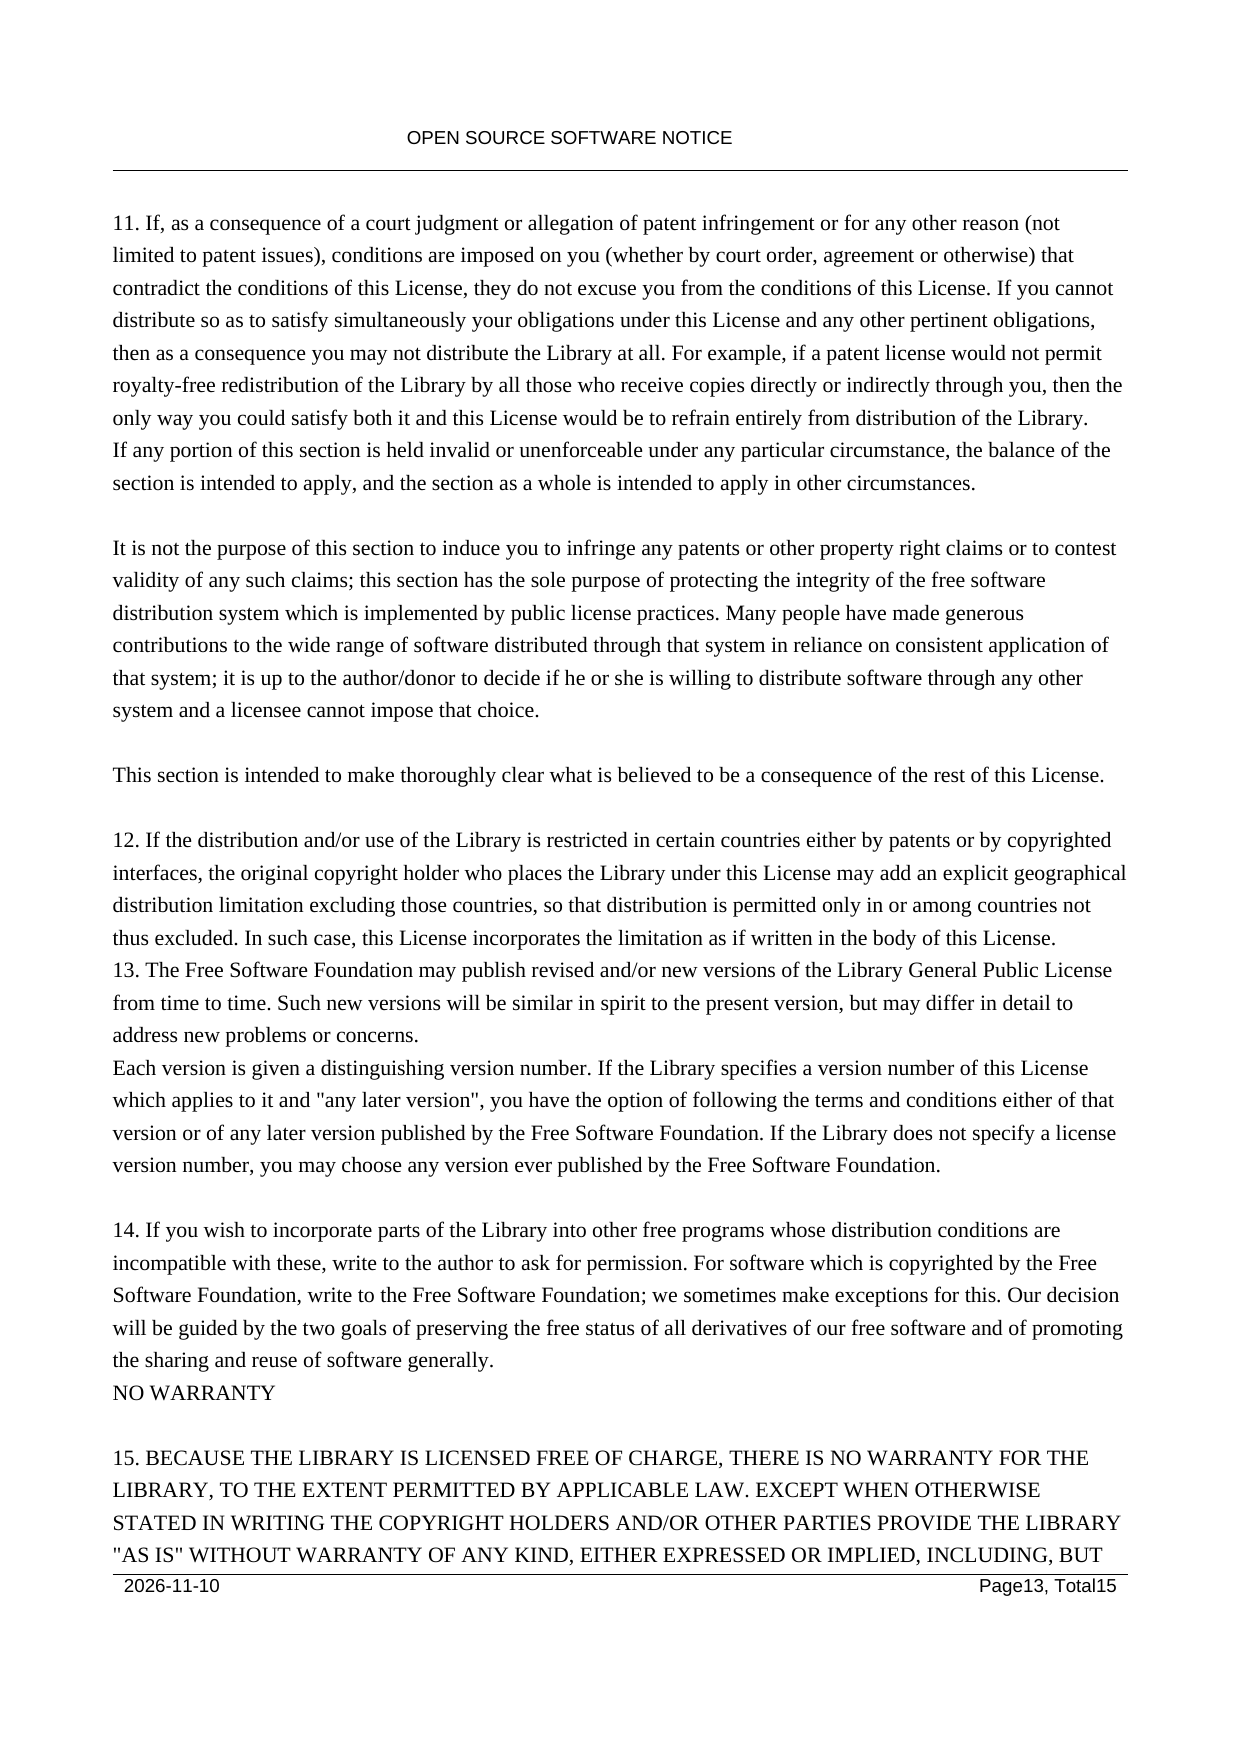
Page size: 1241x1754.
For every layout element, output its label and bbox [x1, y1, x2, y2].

text [112, 206, 1128, 1571]
